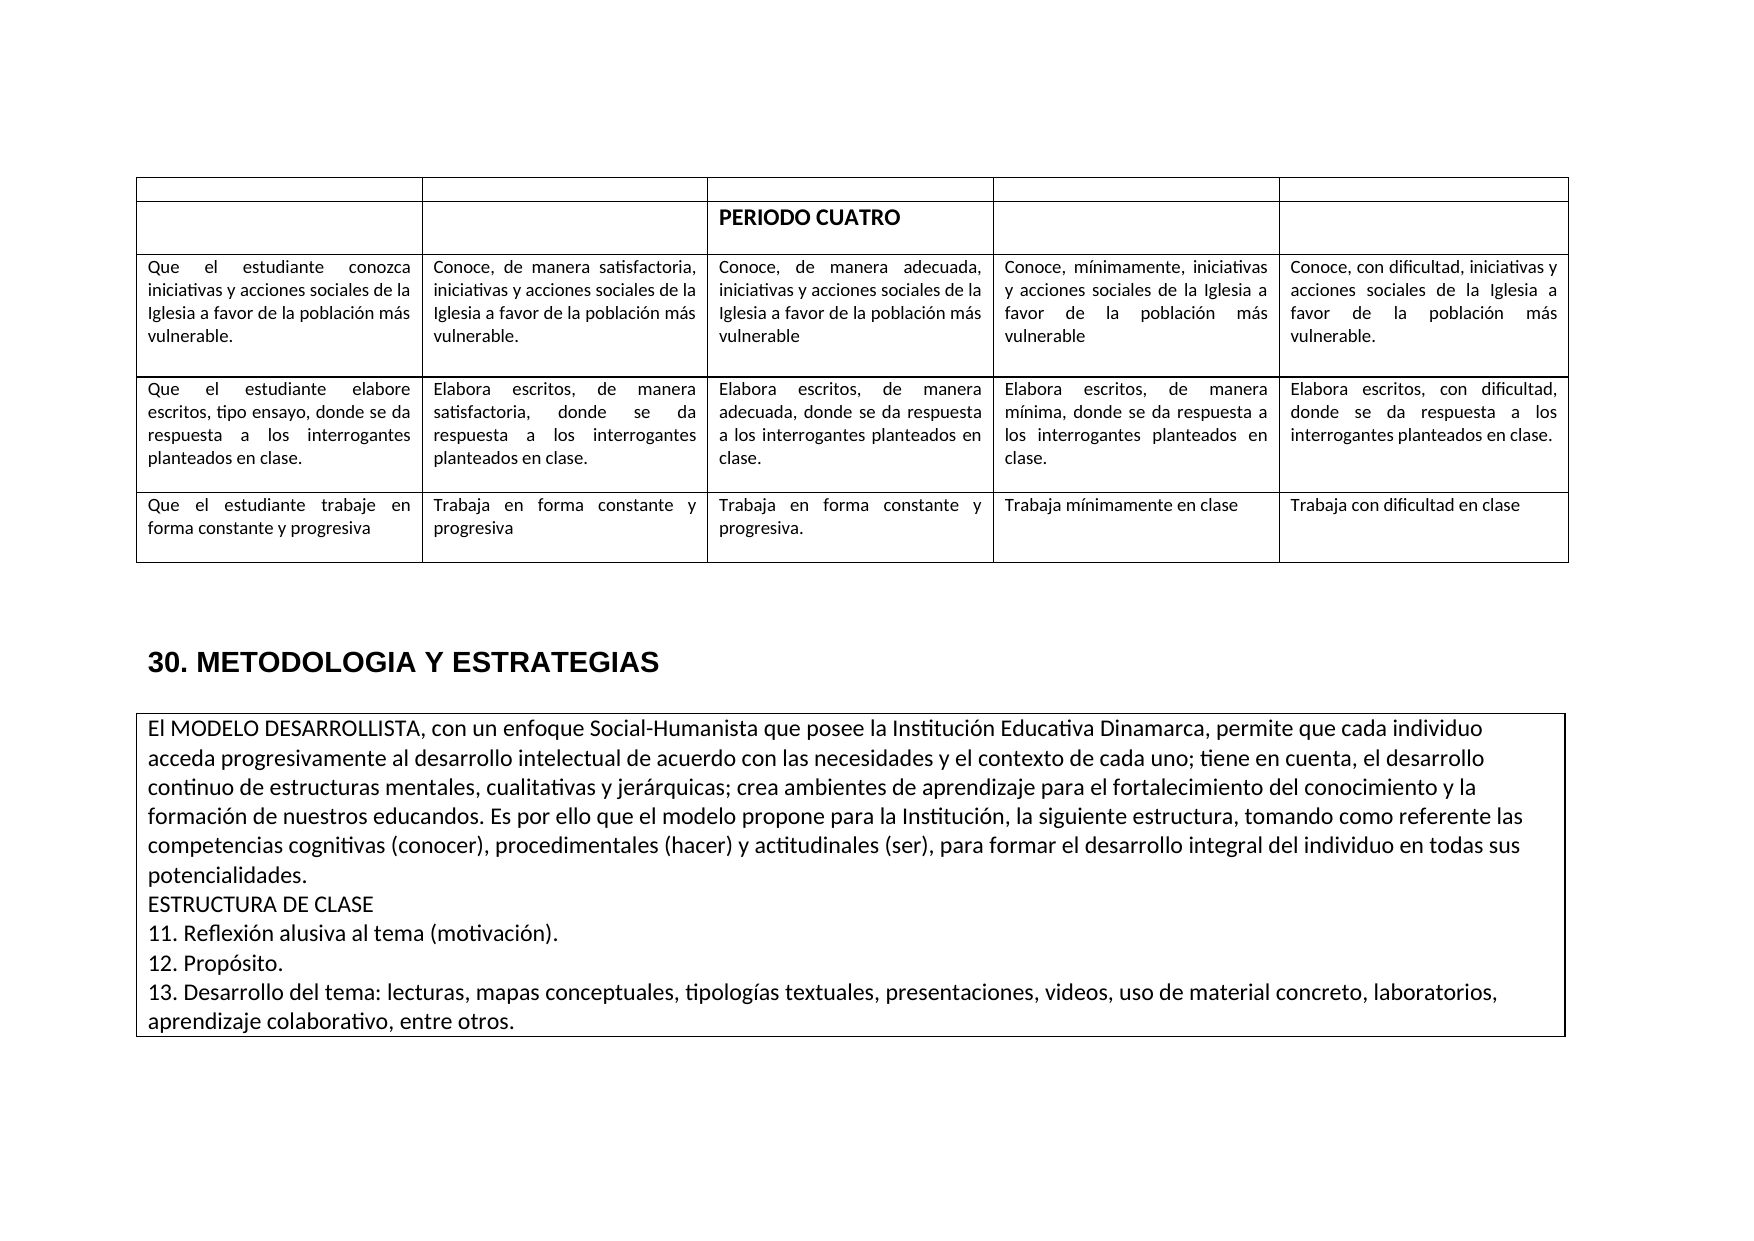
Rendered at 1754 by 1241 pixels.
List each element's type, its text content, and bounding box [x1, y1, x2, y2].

text 30. METODOLOGIA Y ESTRATEGIAS [148, 645, 1606, 679]
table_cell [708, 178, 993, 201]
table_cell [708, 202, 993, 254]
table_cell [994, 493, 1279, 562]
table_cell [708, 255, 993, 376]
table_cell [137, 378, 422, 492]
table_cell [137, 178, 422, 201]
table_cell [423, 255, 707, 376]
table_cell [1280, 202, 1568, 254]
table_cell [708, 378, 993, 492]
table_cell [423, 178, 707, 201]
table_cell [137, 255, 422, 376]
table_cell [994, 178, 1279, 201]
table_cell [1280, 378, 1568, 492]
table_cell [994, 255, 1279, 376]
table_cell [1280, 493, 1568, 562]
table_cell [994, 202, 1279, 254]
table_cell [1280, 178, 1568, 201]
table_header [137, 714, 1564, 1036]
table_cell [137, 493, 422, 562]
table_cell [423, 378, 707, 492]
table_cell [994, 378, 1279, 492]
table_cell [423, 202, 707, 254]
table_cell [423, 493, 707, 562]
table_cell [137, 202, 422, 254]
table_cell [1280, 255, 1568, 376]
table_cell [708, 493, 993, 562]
